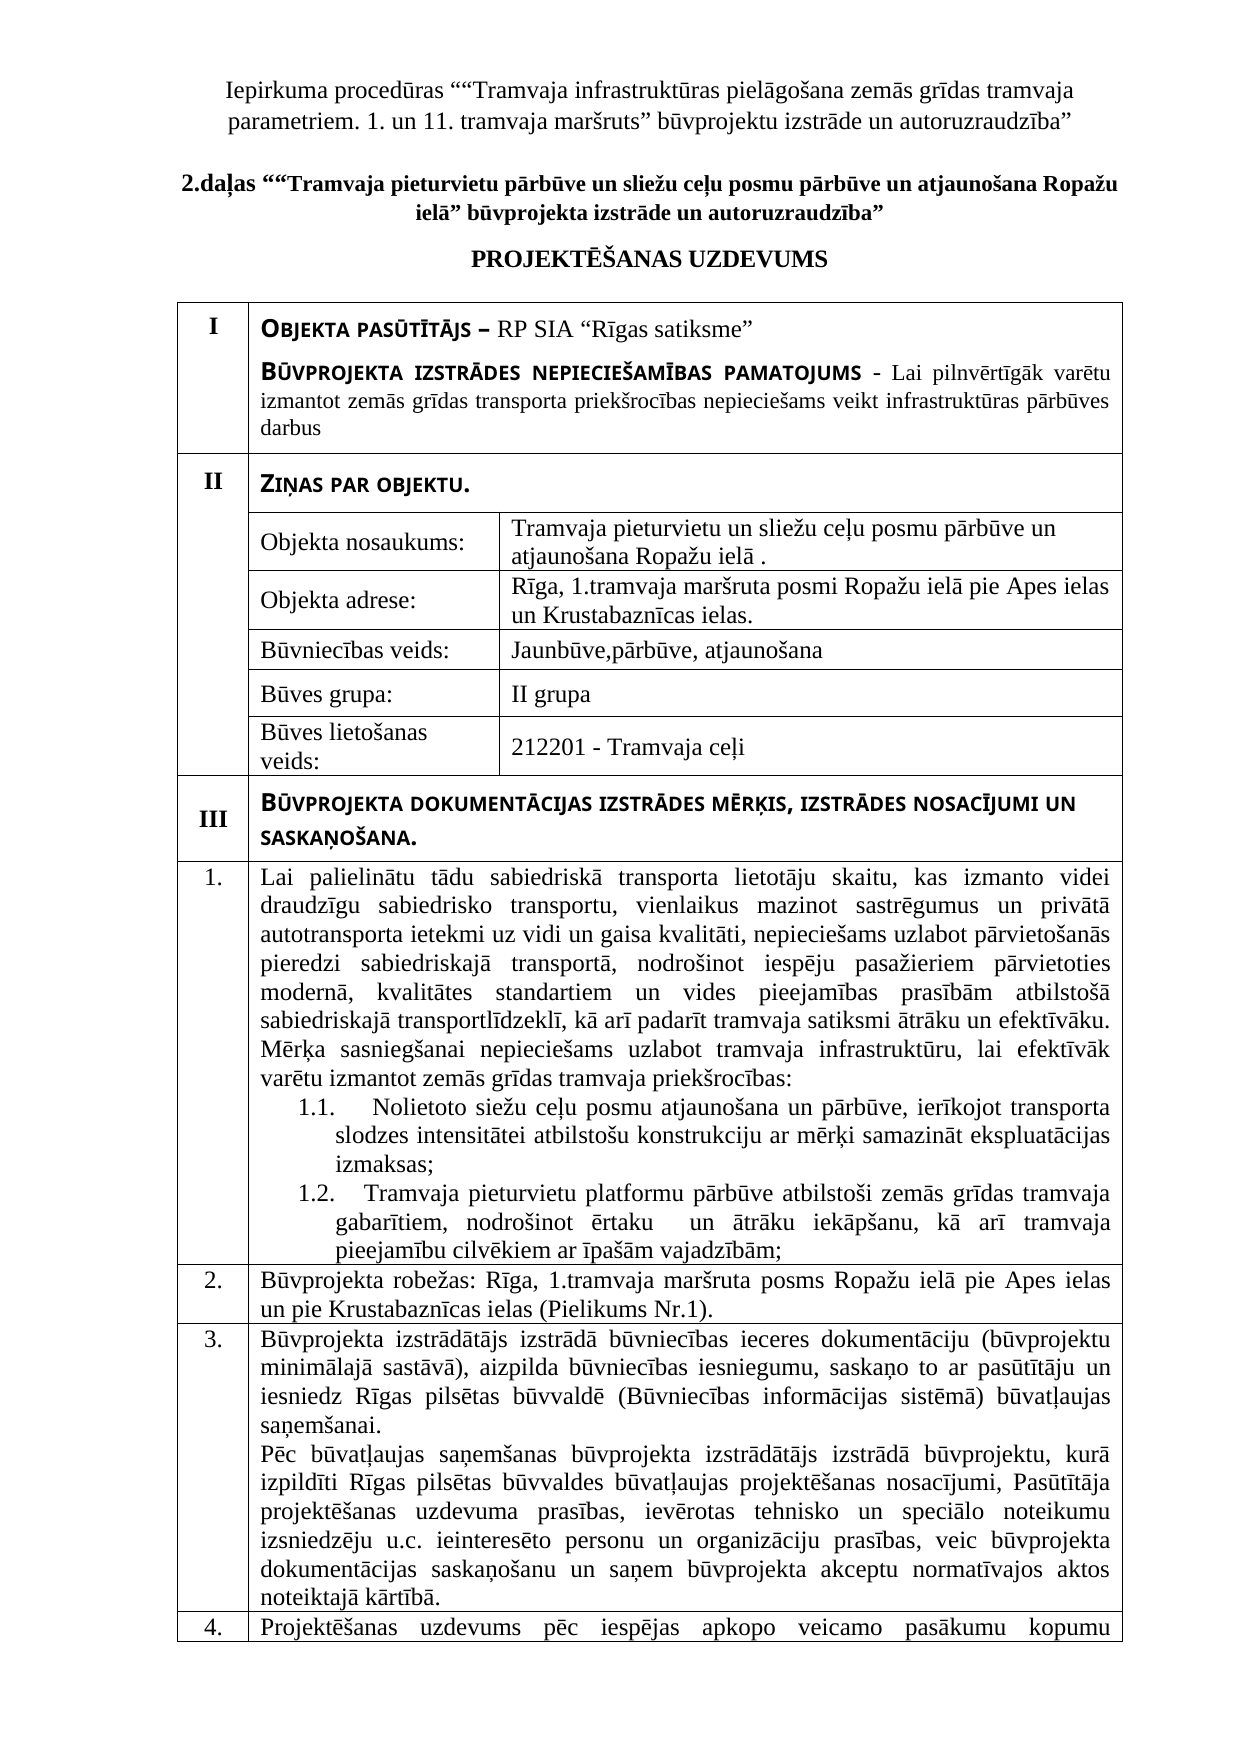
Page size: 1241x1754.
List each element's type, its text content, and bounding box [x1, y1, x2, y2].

table_cell Objekta adrese: [249, 571, 499, 629]
table_header I [178, 303, 248, 453]
text PROJEKTĒŠANAS UZDEVUMS [177, 244, 1122, 273]
table_cell Tramvaja pieturvietu un sliežu ceļu posmu pārbūve un atjaunošana Ropažu ielā . [500, 513, 1122, 570]
table_cell Rīga, 1.tramvaja maršruta posmi Ropažu ielā pie Apes ielas un Krustabaznīcas ielas. [500, 571, 1122, 629]
table_cell 3. [178, 1324, 248, 1611]
table_cell Objekta nosaukums: [249, 513, 499, 570]
table_cell III [178, 776, 248, 861]
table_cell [249, 1612, 1122, 1641]
table_cell Būves lietošanas veids: [249, 717, 499, 775]
table_cell II [178, 454, 248, 775]
table_cell Jaunbūve,pārbūve, atjaunošana [500, 630, 1122, 669]
table_cell Būvprojekta dokumentācijas izstrādes mērķis, izstrādes nosacījumi un saskaņošana. [249, 776, 1122, 861]
table_cell 1. [178, 862, 248, 1264]
table_cell Būves grupa: [249, 670, 499, 716]
table_cell Ziņas par objektu. [249, 454, 1122, 512]
table_header Objekta pasūtītājs – RP SIA “Rīgas satiksme” Būvprojekta izstrādes nepieciešamības pamatojums - Lai pilnvērtīgāk varētu izmantot zemās grīdas transporta priekšrocības nepieciešams veikt infrastruktūras pārbūves darbus [249, 303, 1122, 453]
table_cell 212201 - Tramvaja ceļi [500, 717, 1122, 775]
table_cell Būvprojekta izstrādātājs izstrādā būvniecības ieceres dokumentāciju (būvprojektu minimālajā sastāvā), aizpilda būvniecības iesniegumu, saskaņo to ar pasūtītāju un iesniedz Rīgas pilsētas būvvaldē (Būvniecības informācijas sistēmā) būvatļaujas saņemšanai. Pēc būvatļaujas saņemšanas būvprojekta izstrādātājs izstrādā būvprojektu, kurā izpildīti Rīgas pilsētas būvvaldes būvatļaujas projektēšanas nosacījumi, Pasūtītāja projektēšanas uzdevuma prasības, ievērotas tehnisko un speciālo noteikumu izsniedzēju u.c. ieinteresēto personu un organizāciju prasības, veic būvprojekta dokumentācijas saskaņošanu un saņem būvprojekta akceptu normatīvajos aktos noteiktajā kārtībā. [249, 1324, 1122, 1611]
table_cell 4. [178, 1612, 248, 1641]
table_cell II grupa [500, 670, 1122, 716]
table_cell 2. [178, 1265, 248, 1323]
table_cell Būvprojekta robežas: Rīga, 1.tramvaja maršruta posms Ropažu ielā pie Apes ielas un pie Krustabaznīcas ielas (Pielikums Nr.1). [249, 1265, 1122, 1323]
table_cell Būvniecības veids: [249, 630, 499, 669]
text 2.daļas ““Tramvaja pieturvietu pārbūve un sliežu ceļu posmu pārbūve un atjaunošana Ropažu ielā” būvprojekta izstrāde un autoruzraudzība” [177, 168, 1122, 225]
text Iepirkuma procedūras ““Tramvaja infrastruktūras pielāgošana zemās grīdas tramvaja parametriem. 1. un 11. tramvaja maršruts” būvprojektu izstrāde un autoruzraudzība” [177, 75, 1122, 135]
table_cell Lai palielinātu tādu sabiedriskā transporta lietotāju skaitu, kas izmanto videi draudzīgu sabiedrisko transportu, vienlaikus mazinot sastrēgumus un privātā autotransporta ietekmi uz vidi un gaisa kvalitāti, nepieciešams uzlabot pārvietošanās pieredzi sabiedriskajā transportā, nodrošinot iespēju pasažieriem pārvietoties modernā, kvalitātes standartiem un vides pieejamības prasībām atbilstošā sabiedriskajā transportlīdzeklī, kā arī padarīt tramvaja satiksmi ātrāku un efektīvāku. Mērķa sasniegšanai nepieciešams uzlabot tramvaja infrastruktūru, lai efektīvāk varētu izmantot zemās grīdas tramvaja priekšrocības: Nolietoto siežu ceļu posmu atjaunošana un pārbūve, ierīkojot transporta slodzes intensitātei atbilstošu konstrukciju ar mērķi samazināt ekspluatācijas izmaksas; Tramvaja pieturvietu platformu pārbūve atbilstoši zemās grīdas tramvaja gabarītiem, nodrošinot ērtaku un ātrāku iekāpšanu, kā arī tramvaja pieejamību cilvēkiem ar īpašām vajadzībām; [249, 862, 1122, 1264]
